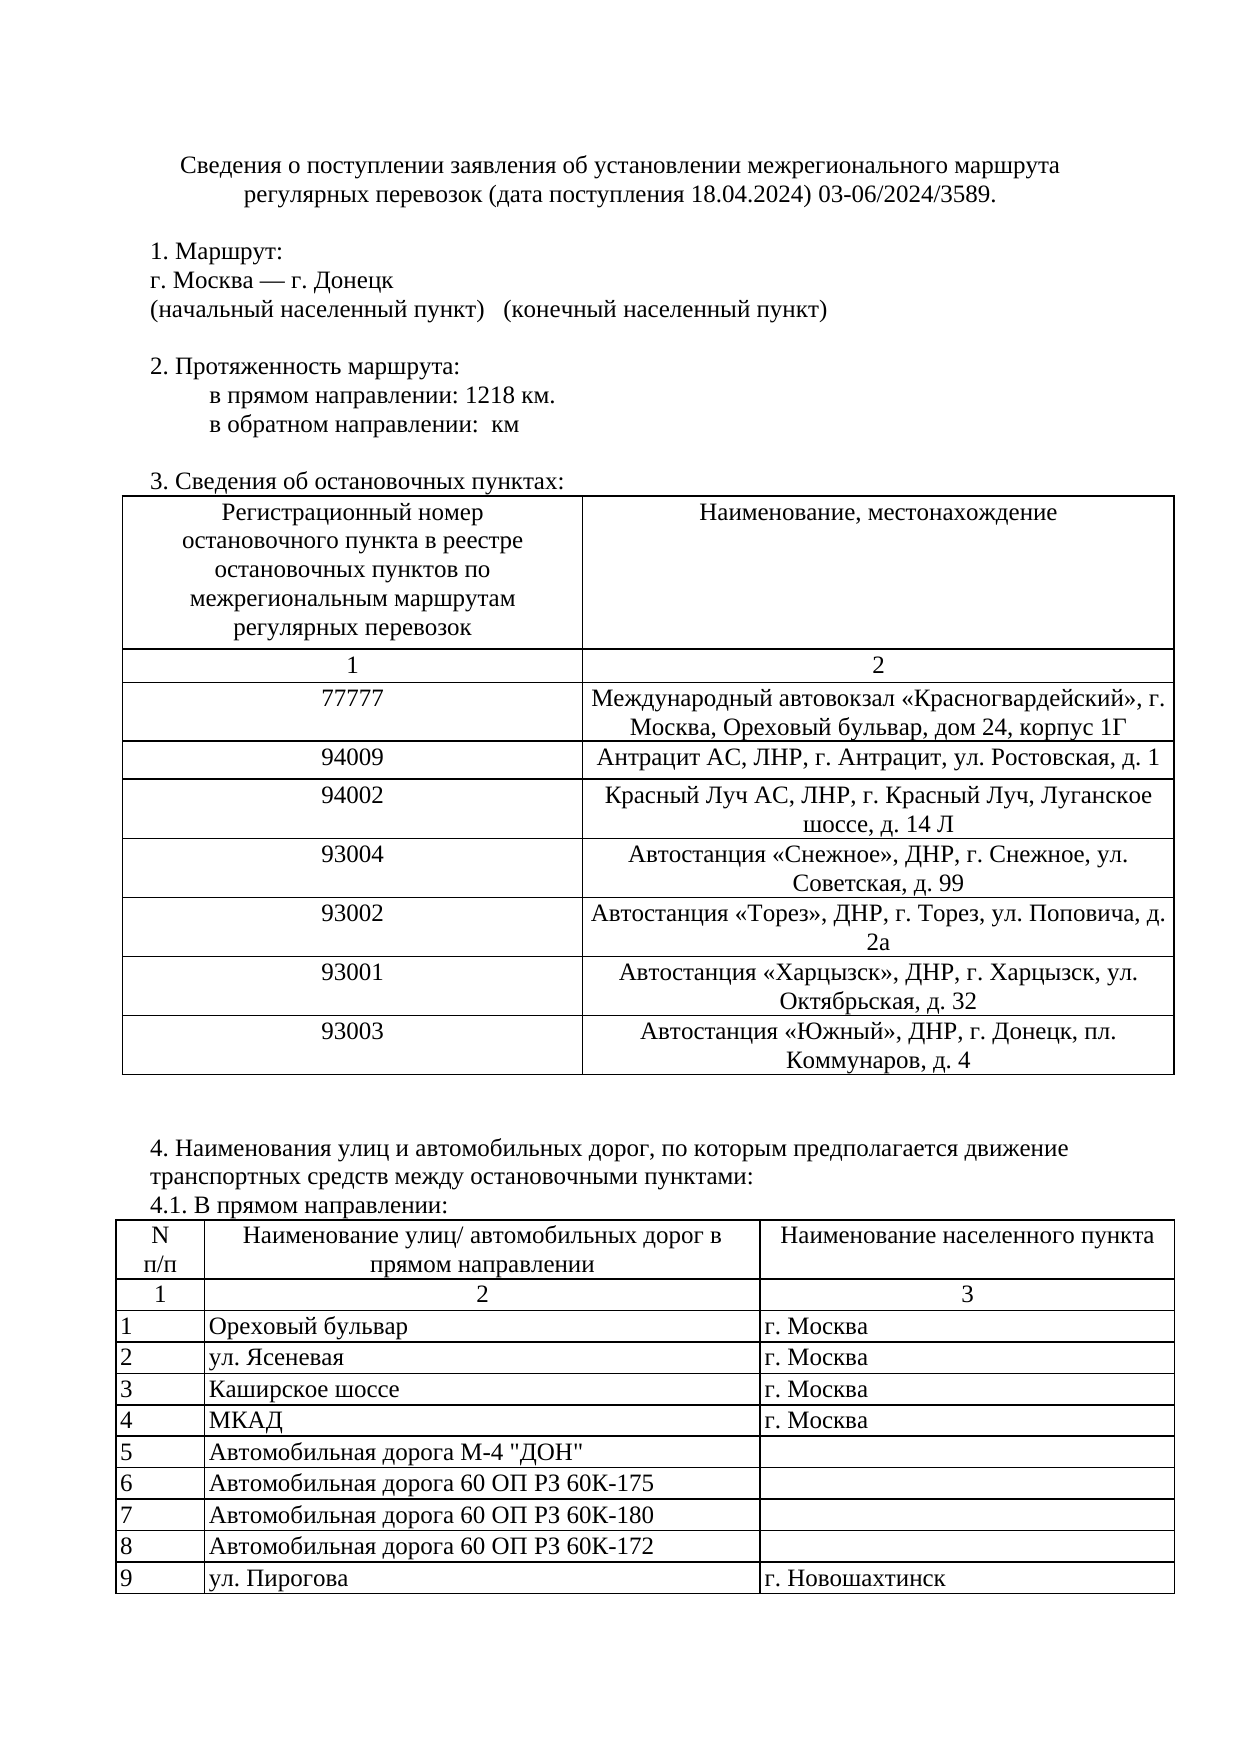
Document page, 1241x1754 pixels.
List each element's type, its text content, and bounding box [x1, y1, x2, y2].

table_cell [761, 1500, 1174, 1530]
table_header Наименование, местонахождение [583, 497, 1173, 648]
table_cell 94009 [123, 742, 582, 778]
table_cell Антрацит АС, ЛНР, г. Антрацит, ул. Ростовская, д. 1 [583, 742, 1173, 778]
table_cell Каширское шоссе [205, 1374, 759, 1404]
table_cell Автомобильная дорога 60 ОП РЗ 60К-180 [205, 1500, 759, 1530]
table_cell [761, 1468, 1174, 1498]
table_cell ул. Ясеневая [205, 1343, 759, 1372]
table_cell Автомобильная дорога М-4 "ДОН" [205, 1437, 759, 1467]
table_cell 3 [117, 1374, 204, 1404]
table_cell 94002 [123, 780, 582, 837]
text 1. Маршрут: [150, 236, 1090, 265]
table_cell 93004 [123, 839, 582, 896]
table_cell 93001 [123, 957, 582, 1014]
table_cell 4 [117, 1406, 204, 1435]
table_cell 2 [205, 1280, 759, 1309]
table_cell 2 [583, 650, 1173, 681]
table_cell 93003 [123, 1016, 582, 1074]
table_cell г. Москва [761, 1374, 1174, 1404]
table_cell Международный автовокзал «Красногвардейский», г. Москва, Ореховый бульвар, дом 24, корпус 1Г [583, 683, 1173, 740]
table_cell Автостанция «Снежное», ДНР, г. Снежное, ул. Советская, д. 99 [583, 839, 1173, 896]
table_cell Автостанция «Харцызск», ДНР, г. Харцызск, ул. Октябрьская, д. 32 [583, 957, 1173, 1014]
table_header Наименование улиц/ автомобильных дорог в прямом направлении [205, 1221, 759, 1278]
table_cell ул. Пирогова [205, 1563, 759, 1593]
text 4.1. В прямом направлении: [150, 1190, 1090, 1219]
table_cell [761, 1437, 1174, 1467]
table_cell Автостанция «Южный», ДНР, г. Донецк, пл. Коммунаров, д. 4 [583, 1016, 1173, 1074]
table_cell Автостанция «Торез», ДНР, г. Торез, ул. Поповича, д. 2а [583, 898, 1173, 956]
table_cell 93002 [123, 898, 582, 956]
table_header N п/п [117, 1221, 204, 1278]
table_header Регистрационный номер остановочного пункта в реестре остановочных пунктов по межрегиональным маршрутам регулярных перевозок [123, 497, 582, 648]
table_cell 1 [123, 650, 582, 681]
table_cell Красный Луч АС, ЛНР, г. Красный Луч, Луганское шоссе, д. 14 Л [583, 780, 1173, 837]
table_cell Автомобильная дорога 60 ОП РЗ 60К-172 [205, 1531, 759, 1561]
table_cell [761, 1531, 1174, 1561]
table_cell г. Москва [761, 1343, 1174, 1372]
text (начальный населенный пункт) (конечный населенный пункт) [150, 294, 1090, 322]
table_cell Автомобильная дорога 60 ОП РЗ 60К-175 [205, 1468, 759, 1498]
table_header Наименование населенного пункта [761, 1221, 1174, 1278]
table_cell 6 [117, 1468, 204, 1498]
table_cell 7 [117, 1500, 204, 1530]
table_cell 8 [117, 1531, 204, 1561]
table_cell г. Москва [761, 1406, 1174, 1435]
table_cell 77777 [123, 683, 582, 740]
text в обратном направлении: км [150, 409, 1090, 437]
table_cell г. Новошахтинск [761, 1563, 1174, 1593]
text 2. Протяженность маршрута: [150, 351, 1090, 380]
table_cell 1 [117, 1280, 204, 1309]
table_cell Ореховый бульвар [205, 1311, 759, 1341]
text 3. Сведения об остановочных пунктах: [150, 466, 1090, 495]
table_cell 5 [117, 1437, 204, 1467]
table_cell 1 [117, 1311, 204, 1341]
text в прямом направлении: 1218 км. [150, 380, 1090, 409]
text г. Москва — г. Донецк [150, 265, 1090, 294]
table_cell г. Москва [761, 1311, 1174, 1341]
text Сведения о поступлении заявления об установлении межрегионального маршрута регулярных перевозок (дата поступления 18.04.2024) 03-06/2024/3589. [150, 150, 1090, 207]
table_cell 9 [117, 1563, 204, 1593]
table_cell 2 [117, 1343, 204, 1372]
table_cell МКАД [205, 1406, 759, 1435]
text 4. Наименования улиц и автомобильных дорог, по которым предполагается движение транспортных средств между остановочными пунктами: [150, 1133, 1090, 1190]
table_cell 3 [761, 1280, 1174, 1309]
